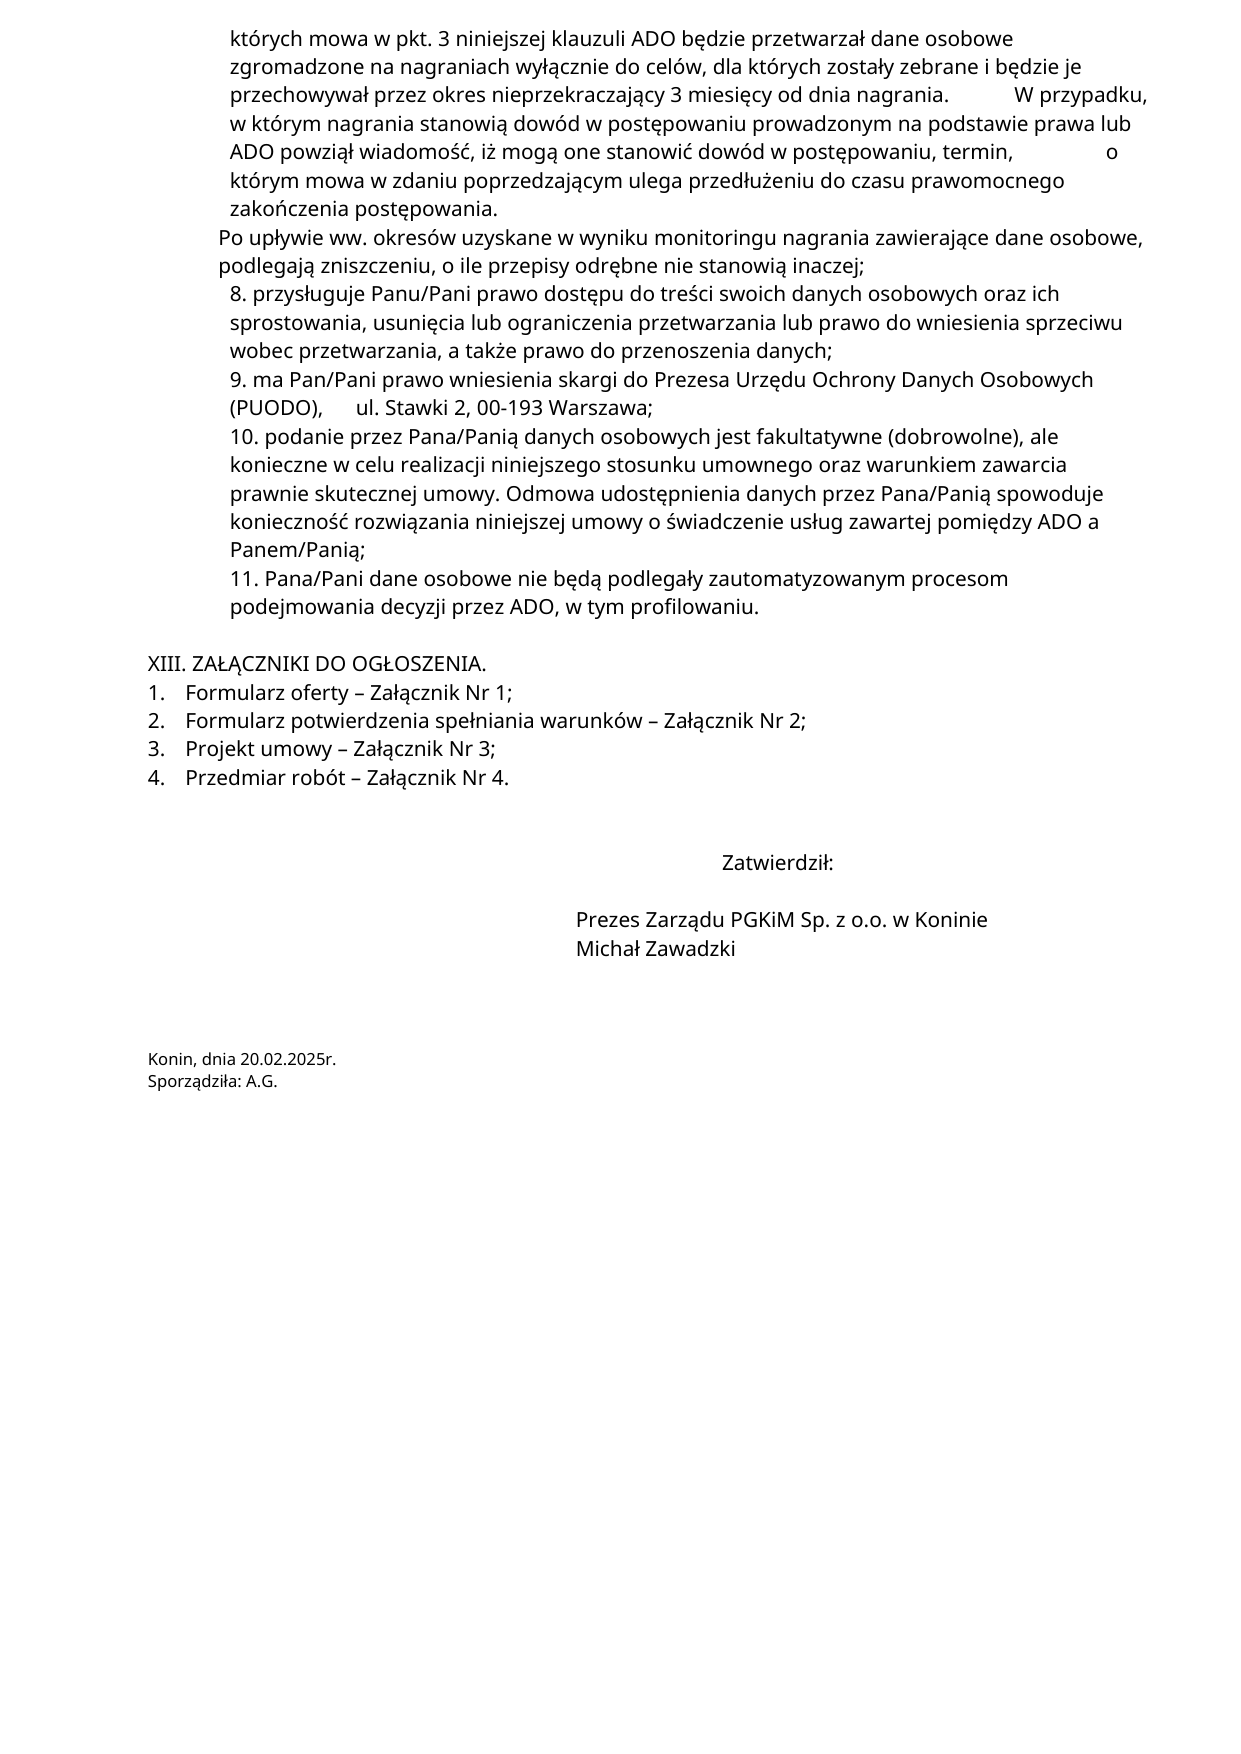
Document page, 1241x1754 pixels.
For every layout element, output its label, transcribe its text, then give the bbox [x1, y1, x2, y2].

text podlegają zniszczeniu, o ile przepisy odrębne nie stanowią inaczej; [148, 251, 1152, 279]
list Formularz oferty – Załącznik Nr 1; [148, 678, 1152, 706]
text 11. Pana/Pani dane osobowe nie będą podlegały zautomatyzowanym procesom podejmowania decyzji przez ADO, w tym profilowaniu. [229, 564, 1152, 621]
text Zatwierdził: [148, 848, 1152, 877]
text Michał Zawadzki [148, 934, 1152, 962]
text 9. ma Pan/Pani prawo wniesienia skargi do Prezesa Urzędu Ochrony Danych Osobowych (PUODO), ul. Stawki 2, 00-193 Warszawa; [229, 365, 1152, 422]
text Konin, dnia 20.02.2025r. [148, 1047, 1152, 1070]
text 10. podanie przez Pana/Panią danych osobowych jest fakultatywne (dobrowolne), ale konieczne w celu realizacji niniejszego stosunku umownego oraz warunkiem zawarcia prawnie skutecznej umowy. Odmowa udostępnienia danych przez Pana/Panią spowoduje konieczność rozwiązania niniejszej umowy o świadczenie usług zawartej pomiędzy ADO a Panem/Panią; [229, 422, 1152, 564]
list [229, 24, 1152, 223]
list Przedmiar robót – Załącznik Nr 4. [148, 763, 1152, 791]
text Prezes Zarządu PGKiM Sp. z o.o. w Koninie [148, 905, 1152, 934]
text Po upływie ww. okresów uzyskane w wyniku monitoringu nagrania zawierające dane osobowe, [148, 223, 1152, 251]
text XIII. ZAŁĄCZNIKI DO OGŁOSZENIA. [148, 649, 1152, 678]
text Sporządziła: A.G. [148, 1070, 1152, 1093]
text 8. przysługuje Panu/Pani prawo dostępu do treści swoich danych osobowych oraz ich sprostowania, usunięcia lub ograniczenia przetwarzania lub prawo do wniesienia sprzeciwu wobec przetwarzania, a także prawo do przenoszenia danych; [229, 279, 1152, 365]
list Formularz potwierdzenia spełniania warunków – Załącznik Nr 2; [148, 706, 1152, 734]
list Projekt umowy – Załącznik Nr 3; [148, 734, 1152, 763]
